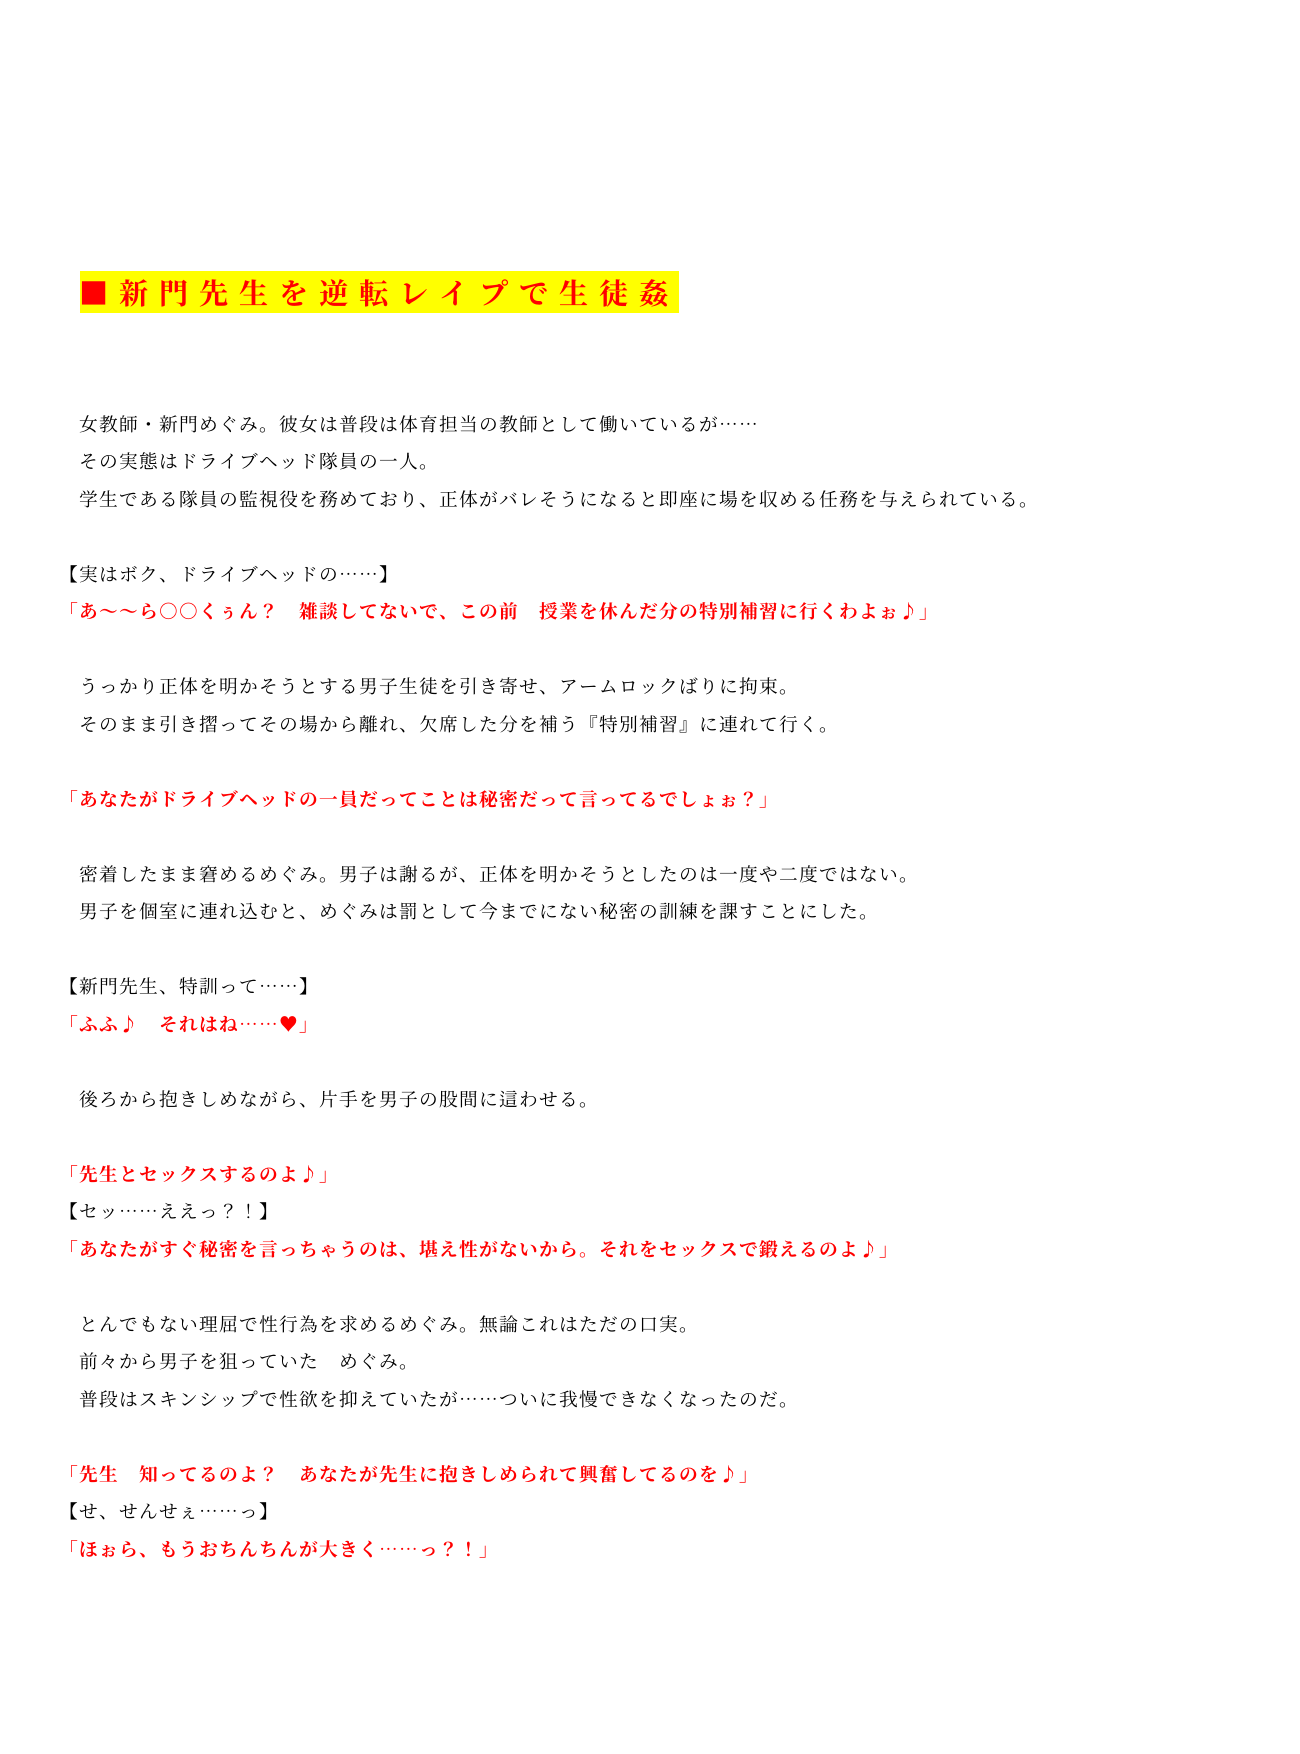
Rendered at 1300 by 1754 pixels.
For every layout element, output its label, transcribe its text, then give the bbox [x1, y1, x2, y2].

text 「ほぉら、もうおちんちんが大きく……っ？！」 [59, 1529, 1239, 1567]
text 「先生とセックスするのよ♪」 [59, 1154, 1239, 1192]
text 普段はスキンシップで性欲を抑えていたが……ついに我慢できなくなったのだ。 [59, 1379, 1239, 1417]
text 学生である隊員の監視役を務めており、正体がバレそうになると即座に場を収める任務を与えられている。 [59, 479, 1239, 517]
text 前々から男子を狙っていた めぐみ。 [59, 1342, 1239, 1379]
text 男子を個室に連れ込むと、めぐみは罰として今までにない秘密の訓練を課すことにした。 [59, 892, 1239, 929]
text うっかり正体を明かそうとする男子生徒を引き寄せ、アームロックばりに拘束。 [59, 667, 1239, 704]
text 後ろから抱きしめながら、片手を男子の股間に這わせる。 [59, 1079, 1239, 1117]
text 「先生 知ってるのよ？ あなたが先生に抱きしめられて興奮してるのを♪」 [59, 1454, 1239, 1492]
text 【実はボク、ドライブヘッドの……】 [59, 554, 1239, 592]
text ■新門先生を逆転レイプで生徒姦 [59, 254, 1239, 329]
text 【新門先生、特訓って……】 [59, 967, 1239, 1004]
text 「ふふ♪ それはね……♥」 [59, 1004, 1239, 1042]
text 「あ～～ら○○くぅん？ 雑談してないで、この前 授業を休んだ分の特別補習に行くわよぉ♪」 [59, 592, 1239, 629]
text 密着したまま窘めるめぐみ。男子は謝るが、正体を明かそうとしたのは一度や二度ではない。 [59, 854, 1239, 892]
text そのまま引き摺ってその場から離れ、欠席した分を補う『特別補習』に連れて行く。 [59, 704, 1239, 742]
text とんでもない理屈で性行為を求めるめぐみ。無論これはただの口実。 [59, 1304, 1239, 1342]
text 「あなたがドライブヘッドの一員だってことは秘密だって言ってるでしょぉ？」 [59, 779, 1239, 817]
text 【セッ……ええっ？！】 [59, 1192, 1239, 1229]
text その実態はドライブヘッド隊員の一人。 [59, 442, 1239, 479]
text 【せ、せんせぇ……っ】 [59, 1492, 1239, 1529]
text 女教師・新門めぐみ。彼女は普段は体育担当の教師として働いているが…… [59, 404, 1239, 442]
text 「あなたがすぐ秘密を言っちゃうのは、堪え性がないから。それをセックスで鍛えるのよ♪」 [59, 1229, 1239, 1267]
